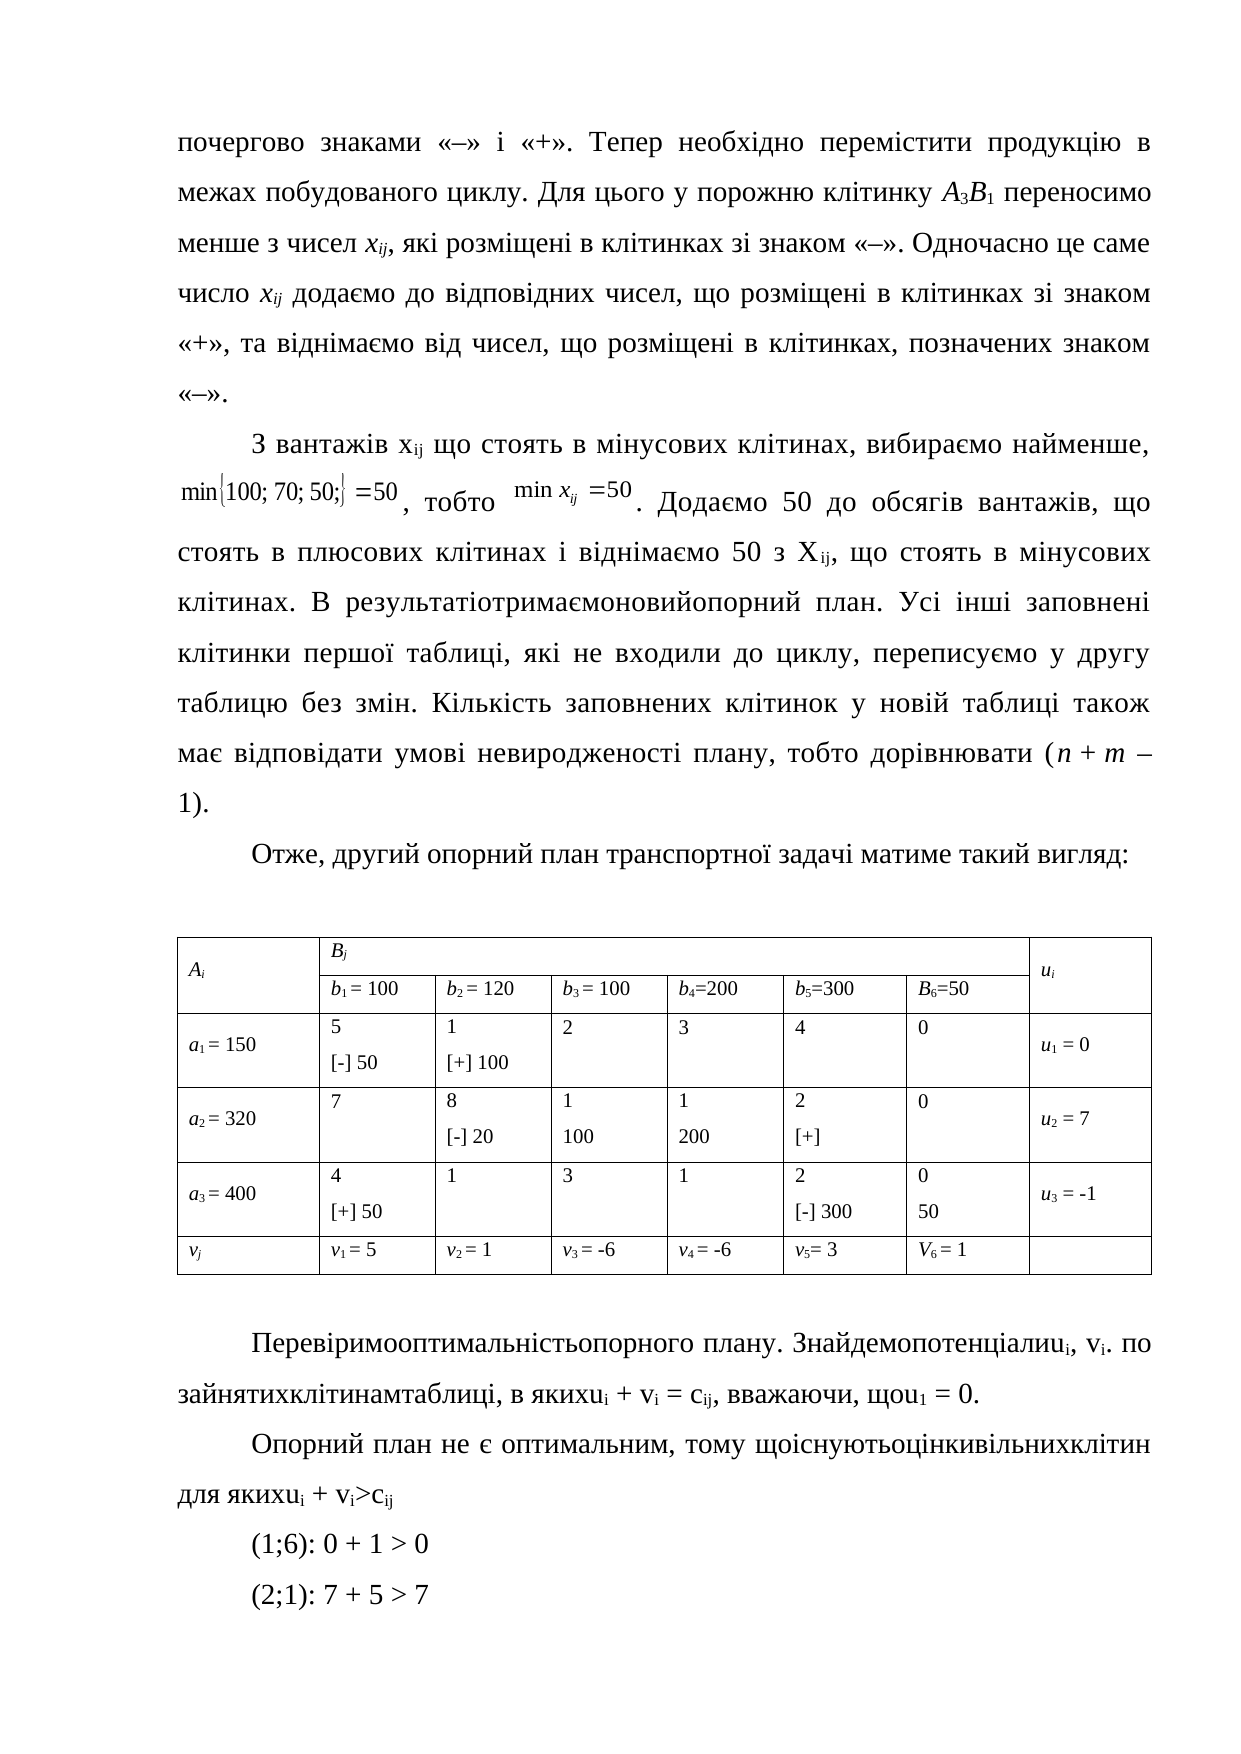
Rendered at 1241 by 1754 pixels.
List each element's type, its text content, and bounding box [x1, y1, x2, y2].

table_cell 0 50 [907, 1163, 1029, 1236]
table_cell V6 = 1 [907, 1237, 1029, 1274]
table_cell 7 [320, 1088, 435, 1162]
table_cell v3 = -6 [552, 1237, 667, 1274]
table_cell [1030, 1237, 1151, 1274]
table_cell 3 [668, 1014, 783, 1087]
table_cell 0 [907, 1088, 1029, 1162]
text З вантажів хij що стоять в мінусових клітинах, вибираємо найменше, , тобто . Додаємо 50 до обсягів вантажів, що стоять в плюсових клітинах і віднімаємо 50 з Хij, що стоять в мінусових клітинах. В результатіотримаємоновийопорний план. Усі інші заповнені клітинки першої таблиці, які не входили до циклу, переписуємо у другу таблицю без змін. Кількість заповнених клітинок у новій таблиці також має відповідати умові невиродженості плану, тобто дорівнювати (n + m – 1). [177, 426, 1152, 819]
table_cell v1 = 5 [320, 1237, 435, 1274]
table_cell 8 [-] 20 [436, 1088, 551, 1162]
table_cell 0 [907, 1014, 1029, 1087]
text (1;6): 0 + 1 > 0 [177, 1527, 1152, 1560]
table_cell 3 [552, 1163, 667, 1236]
table_cell v5= 3 [784, 1237, 906, 1274]
table_cell 1 100 [552, 1088, 667, 1162]
table_cell а1 = 150 [178, 1014, 319, 1087]
table_cell v4 = -6 [668, 1237, 783, 1274]
table_cell v2 = 1 [436, 1237, 551, 1274]
table_header Bj [320, 938, 1029, 975]
table_cell b4=200 [668, 976, 783, 1013]
text Перевіримооптимальністьопорного плану. Знайдемопотенціалиui, vi. по зайнятихклітинамтаблиці, в якихui + vi = cij, вважаючи, щоu1 = 0. [177, 1325, 1152, 1409]
text Опорний план не є оптимальним, тому щоіснуютьоцінкивільнихклітин для якихui + vi>cij [177, 1426, 1152, 1510]
table_cell 2 [552, 1014, 667, 1087]
table_cell u3 = -1 [1030, 1163, 1151, 1236]
table_cell 1 200 [668, 1088, 783, 1162]
table_header ui [1030, 938, 1151, 1013]
table_cell b2 = 120 [436, 976, 551, 1013]
table_cell vj [178, 1237, 319, 1274]
table_cell а2 = 320 [178, 1088, 319, 1162]
table_cell 5 [-] 50 [320, 1014, 435, 1087]
table_cell b1 = 100 [320, 976, 435, 1013]
table_cell u1 = 0 [1030, 1014, 1151, 1087]
table_cell b5=300 [784, 976, 906, 1013]
table_cell u2 = 7 [1030, 1088, 1151, 1162]
table_cell 2 [-] 300 [784, 1163, 906, 1236]
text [177, 124, 1152, 409]
table_cell 4 [784, 1014, 906, 1087]
table_header Ai [178, 938, 319, 1013]
table_cell 2 [+] [784, 1088, 906, 1162]
table_cell b3 = 100 [552, 976, 667, 1013]
table_cell B6=50 [907, 976, 1029, 1013]
table_cell 1 [668, 1163, 783, 1236]
table_cell а3 = 400 [178, 1163, 319, 1236]
table_cell 1 [+] 100 [436, 1014, 551, 1087]
text Отже, другий опорний план транспортної задачі матиме такий вигляд: [177, 836, 1152, 869]
table_cell 1 [436, 1163, 551, 1236]
table_cell 4 [+] 50 [320, 1163, 435, 1236]
text (2;1): 7 + 5 > 7 [177, 1577, 1152, 1611]
